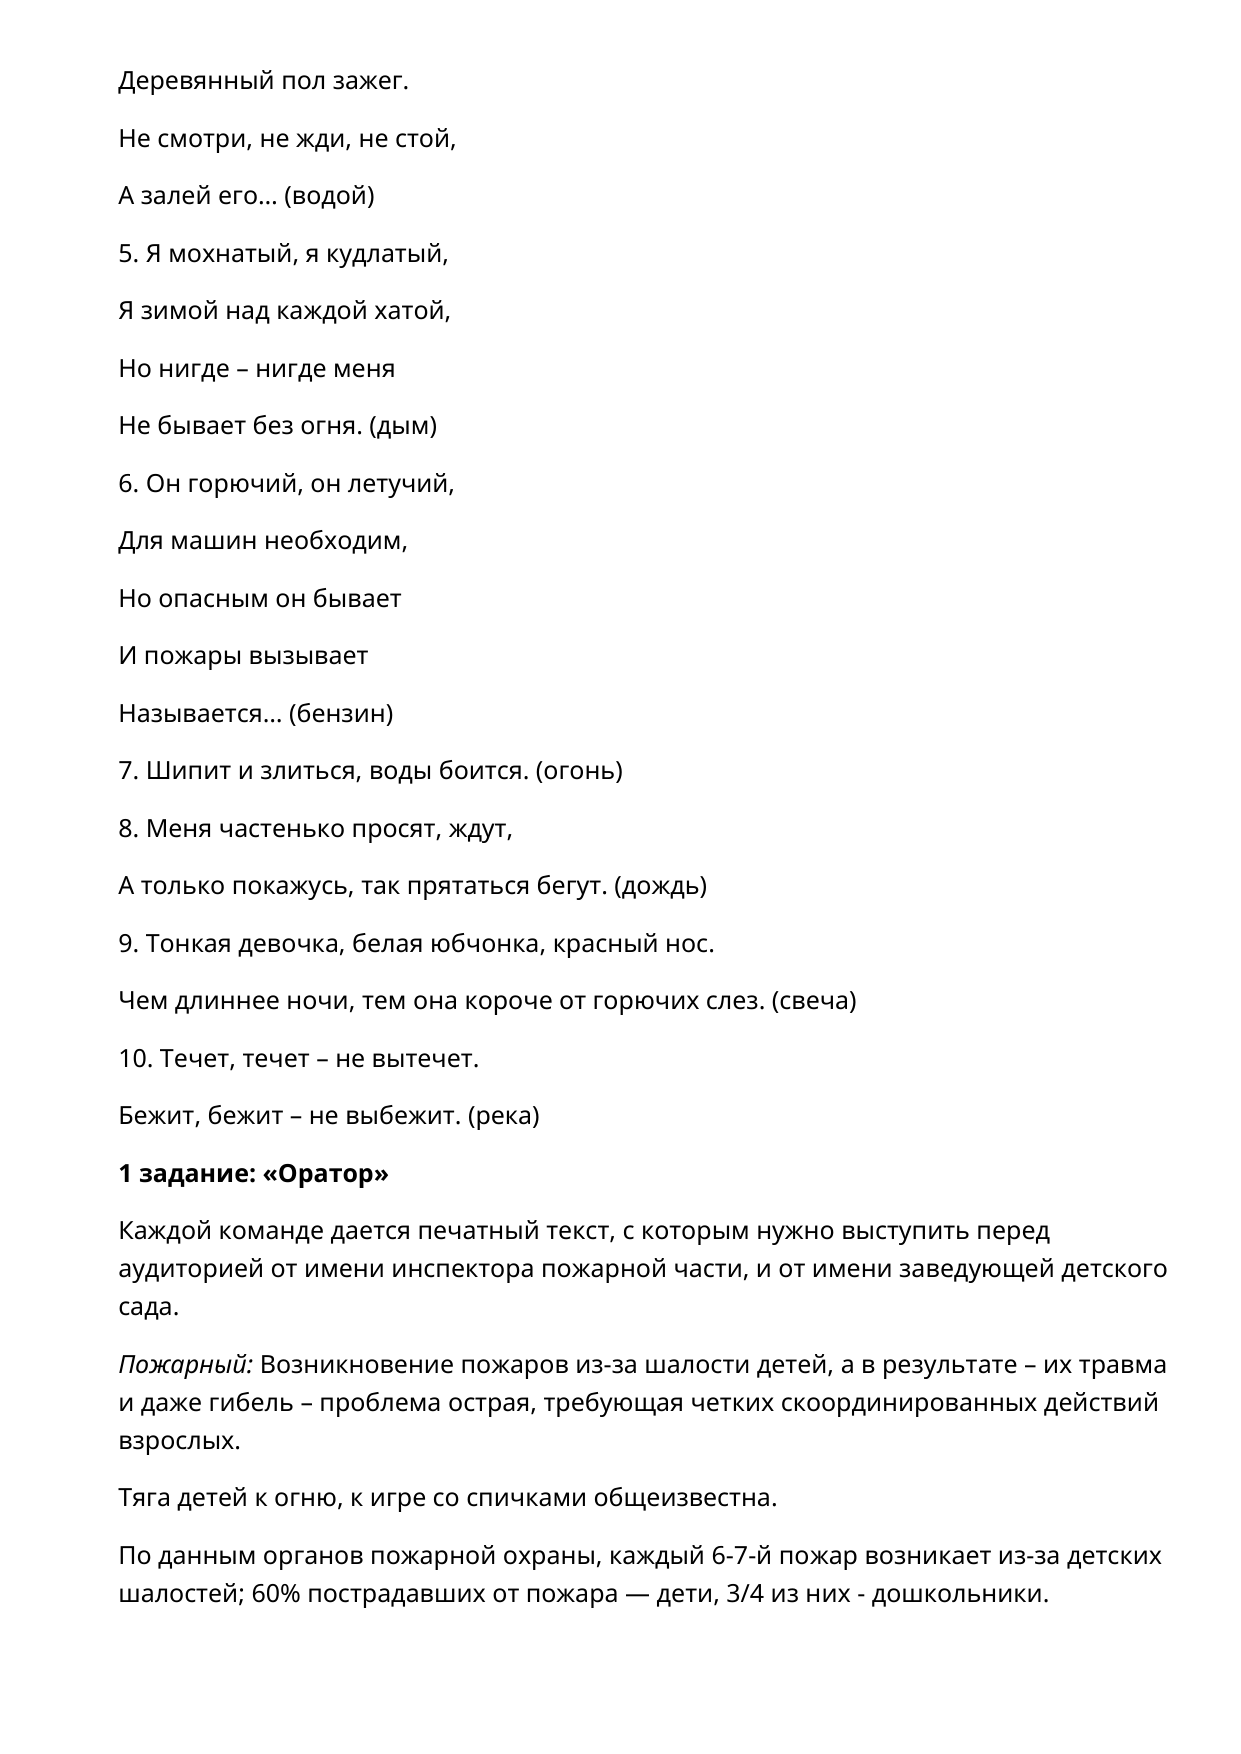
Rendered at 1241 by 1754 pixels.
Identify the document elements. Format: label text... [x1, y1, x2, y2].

text По данным органов пожарной охраны, каждый 6-7-й пожар возникает из-за детских шалостей; 60% пострадавших от пожара — дети, 3/4 из них - дошкольники. [118, 1534, 1181, 1610]
text Не смотри, не жди, не стой, [118, 117, 1181, 154]
text 6. Он горючий, он летучий, [118, 462, 1181, 499]
text Не бывает без огня. (дым) [118, 404, 1181, 442]
text 1 задание: «Оратор» [118, 1152, 1181, 1189]
text Для машин необходим, [118, 519, 1181, 557]
text Я зимой над каждой хатой, [118, 289, 1181, 327]
text Но нигде – нигде меня [118, 347, 1181, 384]
text Чем длиннее ночи, тем она короче от горючих слез. (свеча) [118, 979, 1181, 1017]
text Тяга детей к огню, к игре со спичками общеизвестна. [118, 1476, 1181, 1514]
text 5. Я мохнатый, я кудлатый, [118, 232, 1181, 269]
text Пожарный: Возникновение пожаров из-за шалости детей, а в результате – их травма и даже гибель – проблема острая, требующая четких скоординированных действий взрослых. [118, 1343, 1181, 1457]
text 8. Меня частенько просят, ждут, [118, 807, 1181, 844]
text Каждой команде дается печатный текст, с которым нужно выступить перед аудиторией от имени инспектора пожарной части, и от имени заведующей детского сада. [118, 1209, 1181, 1323]
text А залей его… (водой) [118, 174, 1181, 212]
text Бежит, бежит – не выбежит. (река) [118, 1094, 1181, 1132]
text 10. Течет, течет – не вытечет. [118, 1037, 1181, 1074]
text И пожары вызывает [118, 634, 1181, 672]
text Называется… (бензин) [118, 692, 1181, 729]
text Деревянный пол зажег. [118, 59, 1181, 97]
text А только покажусь, так прятаться бегут. (дождь) [118, 864, 1181, 902]
text Но опасным он бывает [118, 577, 1181, 614]
text 7. Шипит и злиться, воды боится. (огонь) [118, 749, 1181, 787]
text 9. Тонкая девочка, белая юбчонка, красный нос. [118, 922, 1181, 959]
